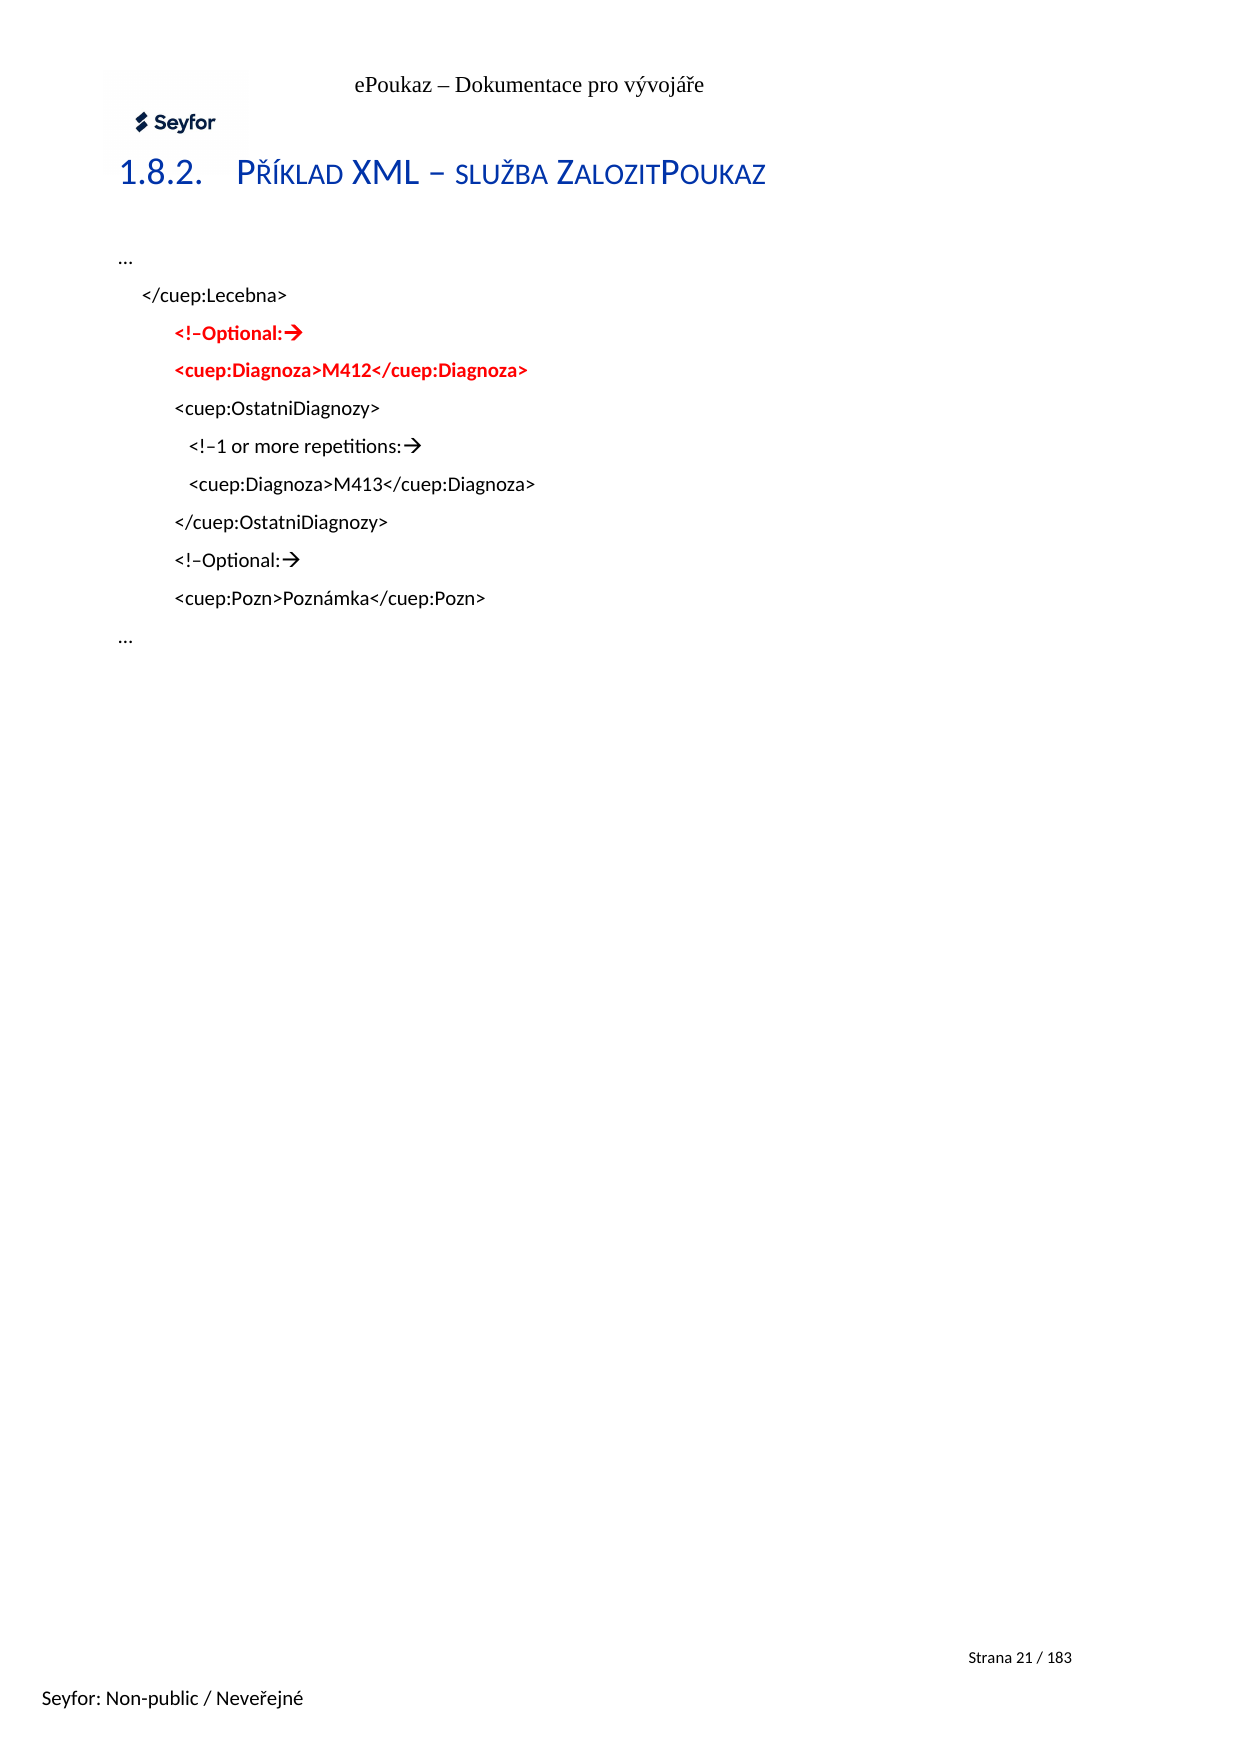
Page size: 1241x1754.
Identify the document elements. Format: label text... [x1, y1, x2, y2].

text </cuep:Lecebna> [118, 282, 1122, 307]
picture [102, 70, 249, 175]
text <cuep:OstatniDiagnozy> [118, 396, 1122, 421]
text </cuep:OstatniDiagnozy> [118, 509, 1122, 535]
text Příklad XML – služba ZalozitPoukaz [118, 148, 1122, 193]
text … [118, 244, 1122, 269]
text <cuep:Pozn>Poznámka</cuep:Pozn> [118, 585, 1122, 611]
text <!–Optional: [118, 547, 1122, 573]
text <!–Optional: [118, 320, 1122, 345]
text <!–1 or more repetitions: [118, 433, 1122, 459]
text … [118, 623, 1122, 648]
text <cuep:Diagnoza>M413</cuep:Diagnoza> [118, 471, 1122, 497]
text <cuep:Diagnoza>M412</cuep:Diagnoza> [118, 358, 1122, 383]
